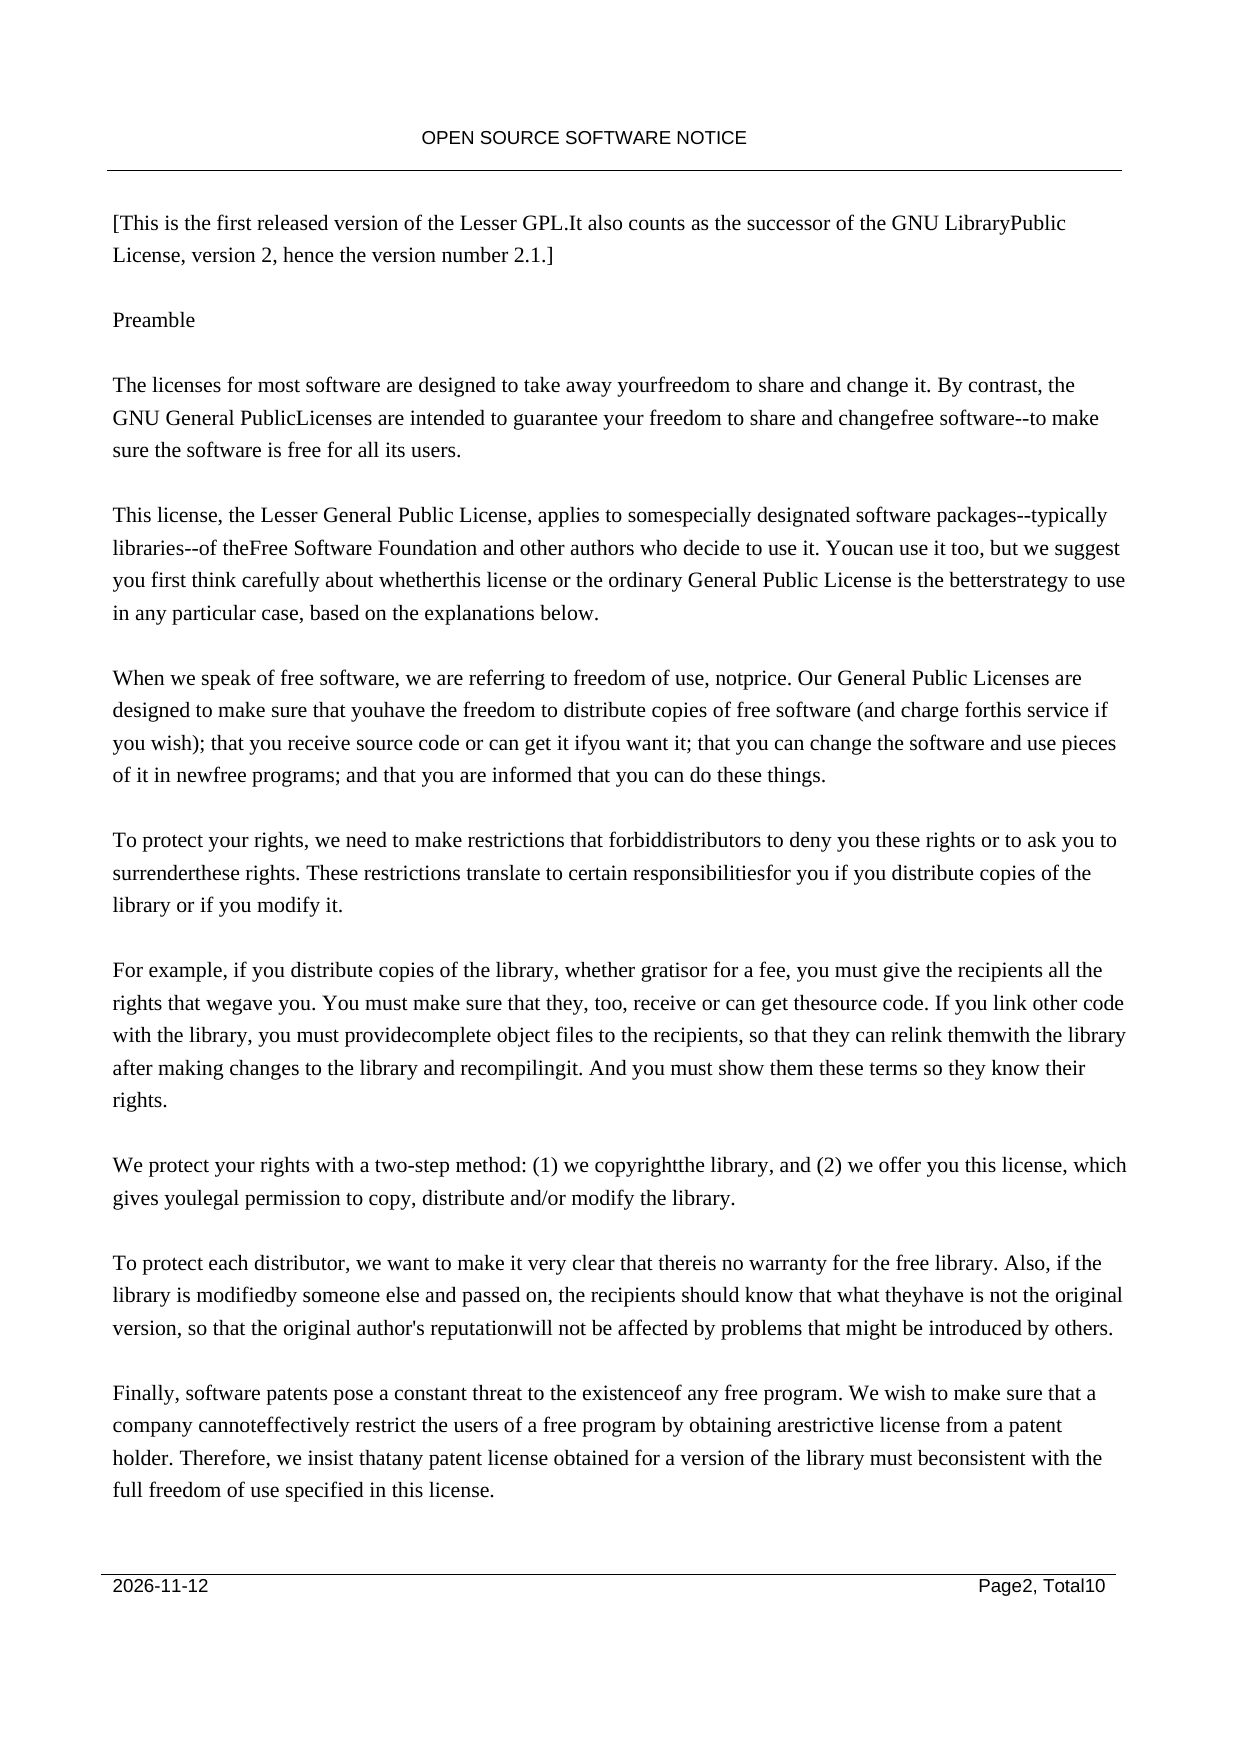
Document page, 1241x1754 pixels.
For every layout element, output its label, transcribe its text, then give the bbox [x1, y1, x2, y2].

text Preamble [112, 304, 1128, 336]
text This license, the Lesser General Public License, applies to somespecially designated software packages--typically libraries--of theFree Software Foundation and other authors who decide to use it. Youcan use it too, but we suggest you first think carefully about whetherthis license or the ordinary General Public License is the betterstrategy to use in any particular case, based on the explanations below. [112, 499, 1128, 629]
text The licenses for most software are designed to take away yourfreedom to share and change it. By contrast, the GNU General PublicLicenses are intended to guarantee your freedom to share and changefree software--to make sure the software is free for all its users. [112, 369, 1128, 466]
text We protect your rights with a two-step method: (1) we copyrightthe library, and (2) we offer you this license, which gives youlegal permission to copy, distribute and/or modify the library. [112, 1149, 1128, 1214]
text For example, if you distribute copies of the library, whether gratisor for a fee, you must give the recipients all the rights that wegave you. You must make sure that they, too, receive or can get thesource code. If you link other code with the library, you must providecomplete object files to the recipients, so that they can relink themwith the library after making changes to the library and recompilingit. And you must show them these terms so they know their rights. [112, 954, 1128, 1116]
text To protect your rights, we need to make restrictions that forbiddistributors to deny you these rights or to ask you to surrenderthese rights. These restrictions translate to certain responsibilitiesfor you if you distribute copies of the library or if you modify it. [112, 824, 1128, 921]
text To protect each distributor, we want to make it very clear that thereis no warranty for the free library. Also, if the library is modifiedby someone else and passed on, the recipients should know that what theyhave is not the original version, so that the original author's reputationwill not be affected by problems that might be introduced by others. [112, 1246, 1128, 1344]
text When we speak of free software, we are referring to freedom of use, notprice. Our General Public Licenses are designed to make sure that youhave the freedom to distribute copies of free software (and charge forthis service if you wish); that you receive source code or can get it ifyou want it; that you can change the software and use pieces of it in newfree programs; and that you are informed that you can do these things. [112, 661, 1128, 791]
text [This is the first released version of the Lesser GPL.It also counts as the successor of the GNU LibraryPublic License, version 2, hence the version number 2.1.] [112, 206, 1128, 271]
text Finally, software patents pose a constant threat to the existenceof any free program. We wish to make sure that a company cannoteffectively restrict the users of a free program by obtaining arestrictive license from a patent holder. Therefore, we insist thatany patent license obtained for a version of the library must beconsistent with the full freedom of use specified in this license. [112, 1376, 1128, 1506]
